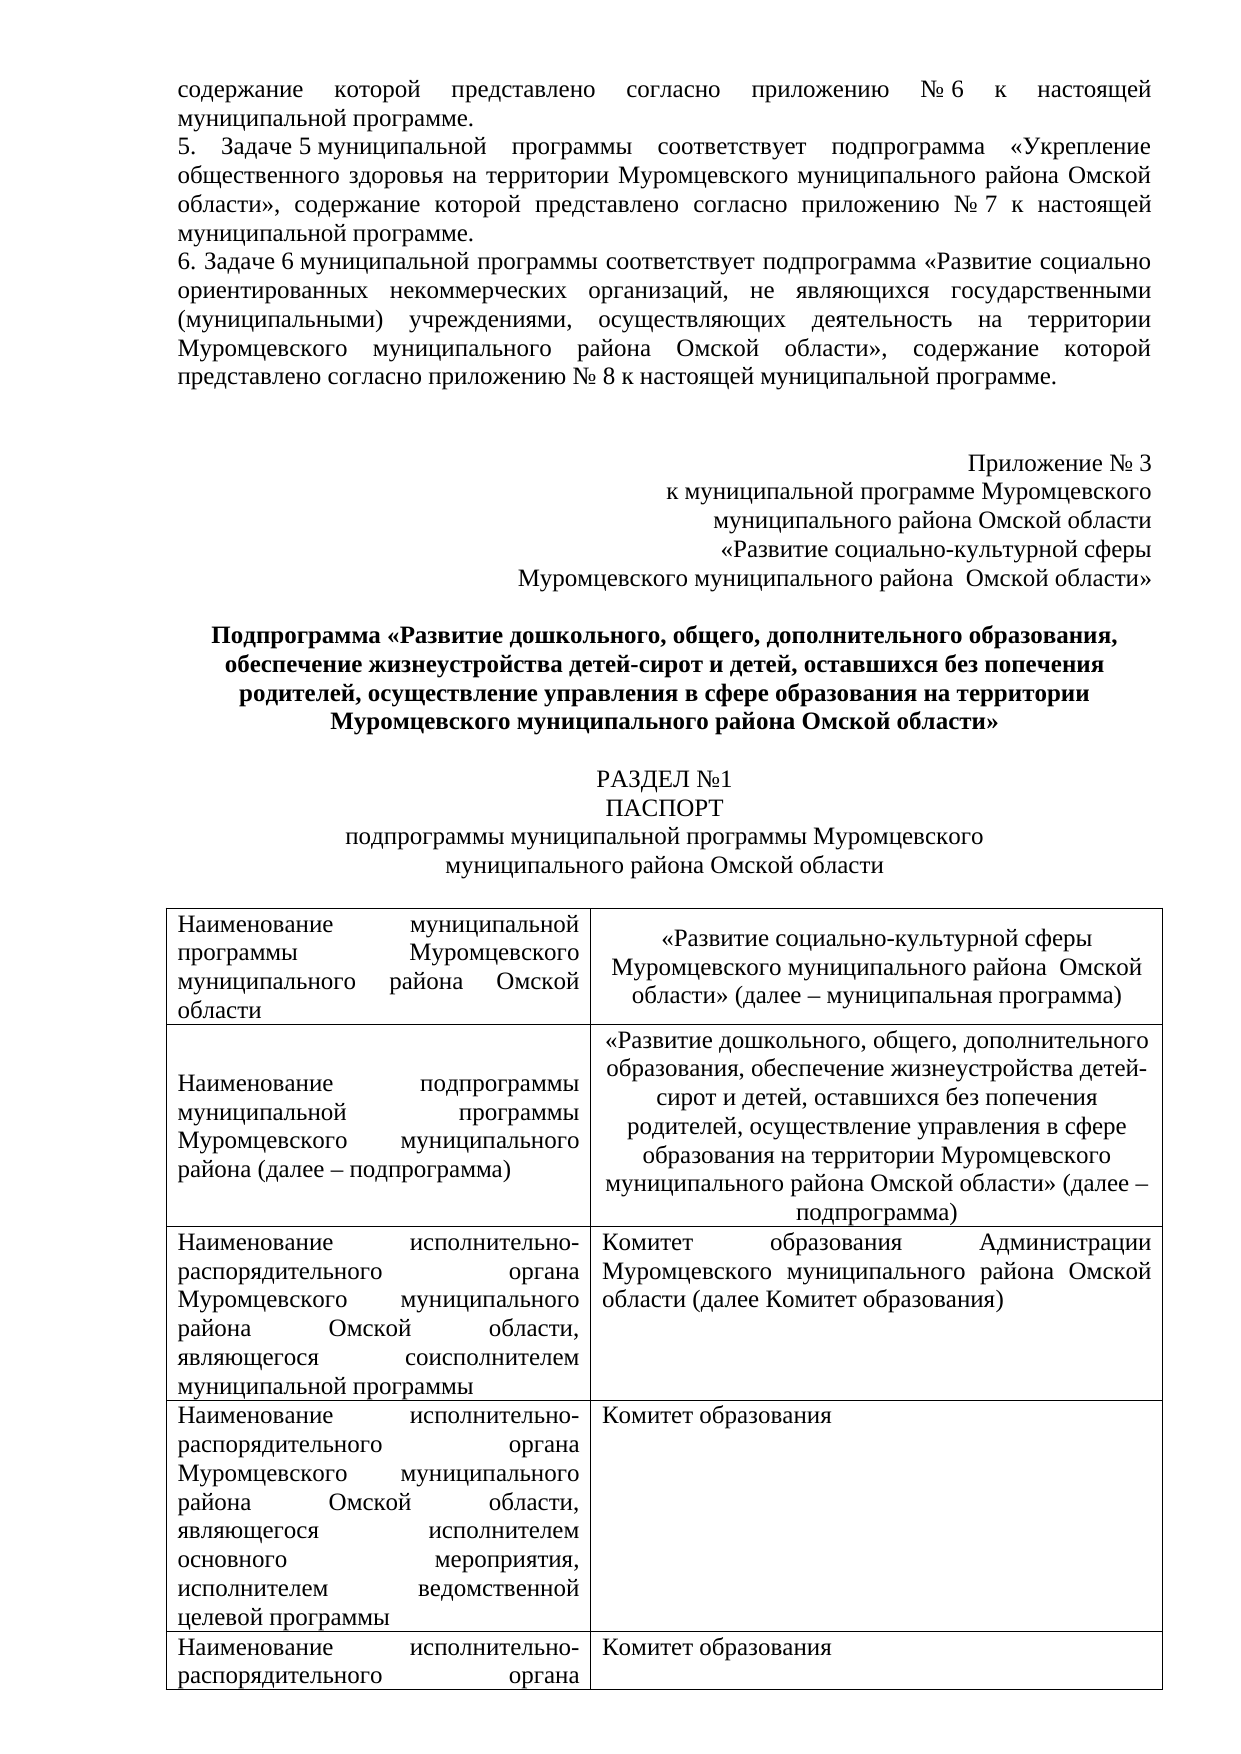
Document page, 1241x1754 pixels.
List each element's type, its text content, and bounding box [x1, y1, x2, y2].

table_cell Комитет образования [591, 1401, 1162, 1631]
text муниципального района Омской области [177, 505, 1152, 534]
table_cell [167, 1632, 590, 1689]
text к муниципальной программе Муромцевского [177, 476, 1152, 505]
table_cell Наименование исполнительно-распорядительного органа Муромцевского муниципального района Омской области, являющегося соисполнителем муниципальной программы [167, 1227, 590, 1399]
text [177, 74, 1152, 131]
text 6. Задаче 6 муниципальной программы соответствует подпрограмма «Развитие социально ориентированных некоммерческих организаций, не являющихся государственными (муниципальными) учреждениями, осуществляющих деятельность на территории Муромцевского муниципального района Омской области», содержание которой представлено согласно приложению № 8 к настоящей муниципальной программе. [177, 246, 1152, 390]
text Приложение № 3 [177, 448, 1152, 476]
table_cell Комитет образования [591, 1632, 1162, 1689]
text муниципального района Омской области [177, 850, 1152, 879]
table_cell «Развитие дошкольного, общего, дополнительного образования, обеспечение жизнеустройства детей-сирот и детей, оставшихся без попечения родителей, осуществление управления в сфере образования на территории Муромцевского муниципального района Омской области» (далее – подпрограмма) [591, 1025, 1162, 1226]
text «Развитие социально-культурной сферы [177, 534, 1152, 563]
table_cell Комитет образования Администрации Муромцевского муниципального района Омской области (далее Комитет образования) [591, 1227, 1162, 1399]
table_cell Наименование подпрограммы муниципальной программы Муромцевского муниципального района (далее – подпрограмма) [167, 1025, 590, 1226]
text Муромцевского муниципального района Омской области» [177, 563, 1152, 591]
table_header Наименование муниципальной программы Муромцевского муниципального района Омской области [167, 909, 590, 1024]
text Подпрограмма «Развитие дошкольного, общего, дополнительного образования, обеспечение жизнеустройства детей-сирот и детей, оставшихся без попечения родителей, осуществление управления в сфере образования на территории Муромцевского муниципального района Омской области» [177, 620, 1152, 735]
table_header «Развитие социально-культурной сферы Муромцевского муниципального района Омской области» (далее – муниципальная программа) [591, 909, 1162, 1024]
text 5. Задаче 5 муниципальной программы соответствует подпрограмма «Укрепление общественного здоровья на территории Муромцевского муниципального района Омской области», содержание которой представлено согласно приложению № 7 к настоящей муниципальной программе. [177, 131, 1152, 246]
table_cell Наименование исполнительно-распорядительного органа Муромцевского муниципального района Омской области, являющегося исполнителем основного мероприятия, исполнителем ведомственной целевой программы [167, 1401, 590, 1631]
text ПАСПОРТ [177, 793, 1152, 821]
text РАЗДЕЛ №1 [177, 764, 1152, 793]
text подпрограммы муниципальной программы Муромцевского [177, 821, 1152, 850]
